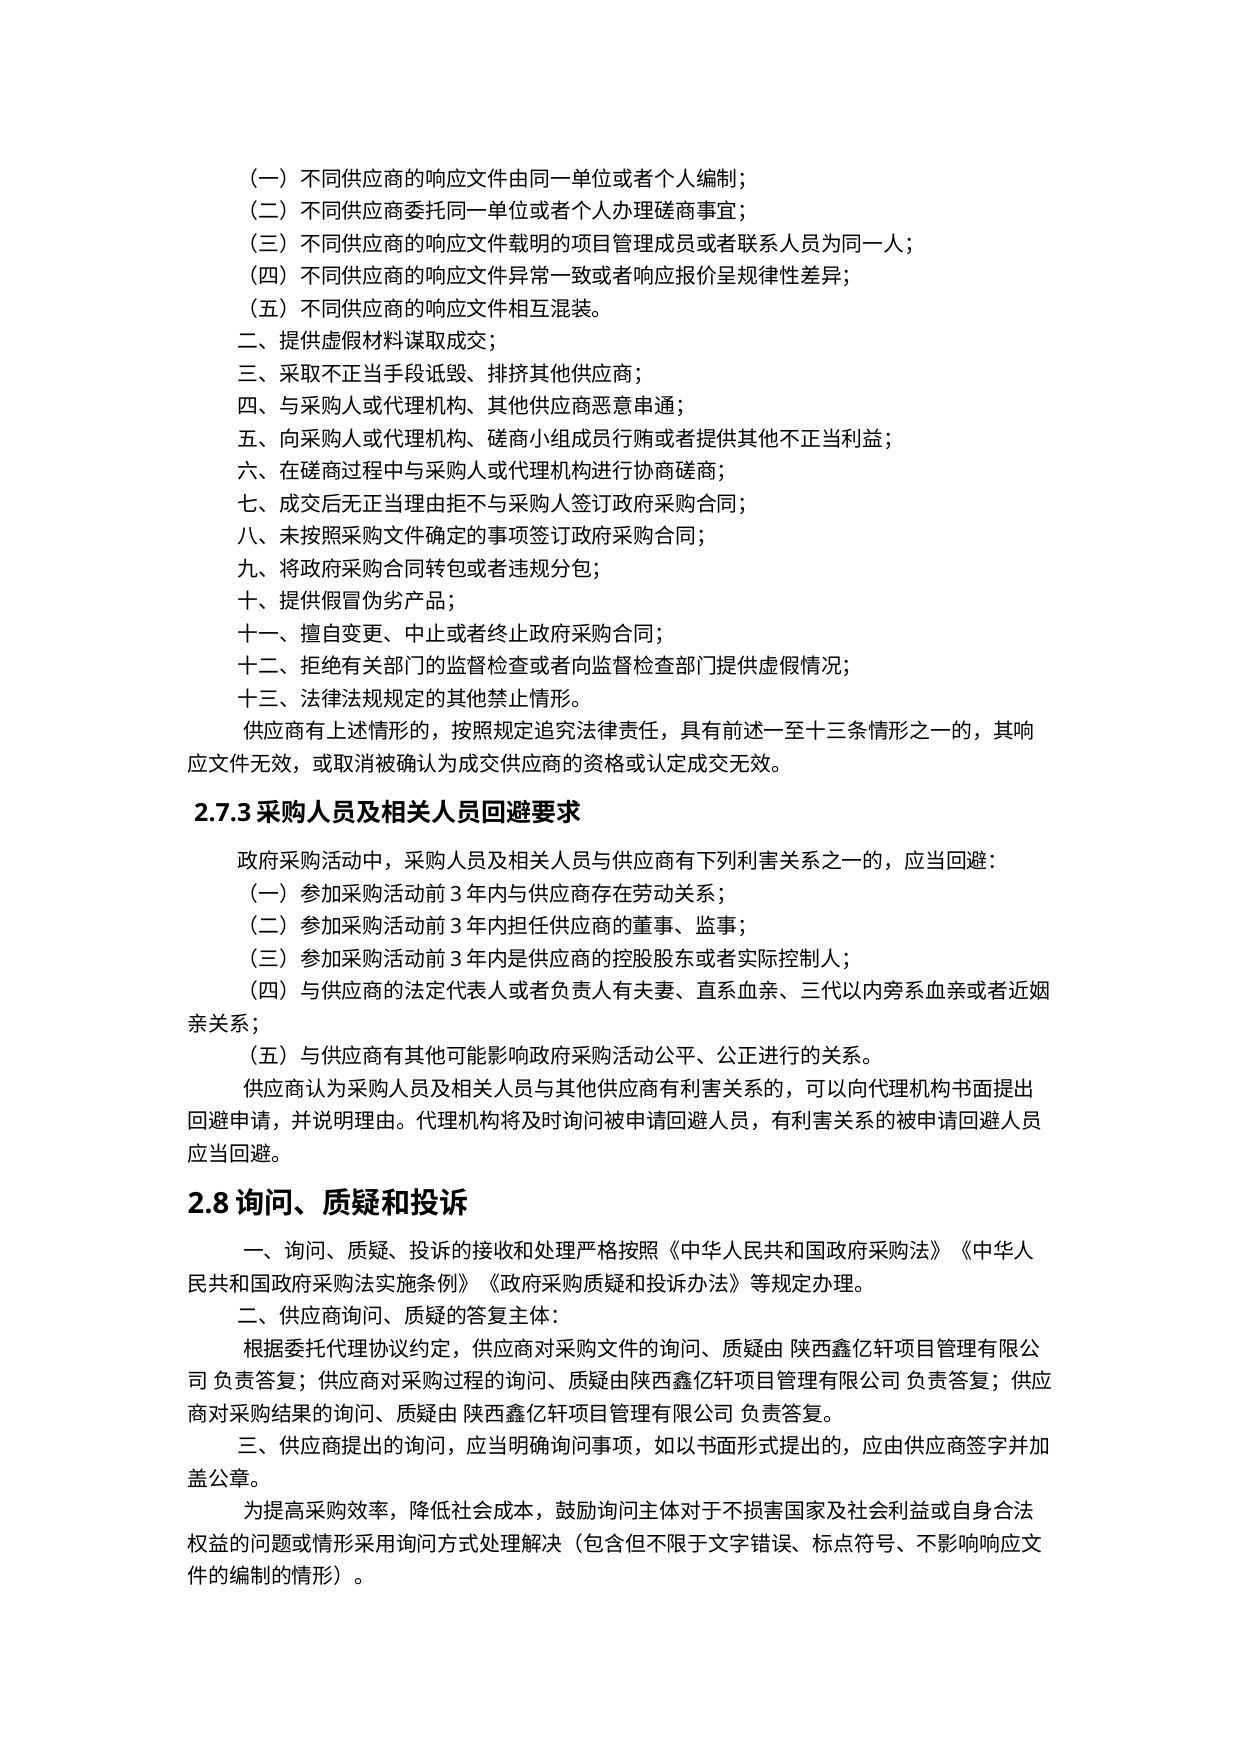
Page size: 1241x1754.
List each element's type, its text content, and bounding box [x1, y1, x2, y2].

text 2.7.3采购人员及相关人员回避要求 [187, 779, 1053, 844]
text 二、供应商询问、质疑的答复主体： [187, 1299, 1053, 1332]
text 2.8询问、质疑和投诉 [187, 1169, 1053, 1234]
text 供应商认为采购人员及相关人员与其他供应商有利害关系的，可以向代理机构书面提出回避申请，并说明理由。代理机构将及时询问被申请回避人员，有利害关系的被申请回避人员应当回避。 [187, 1072, 1053, 1169]
text 三、供应商提出的询问，应当明确询问事项，如以书面形式提出的，应由供应商签字并加盖公章。 [187, 1429, 1053, 1494]
text （二）不同供应商委托同一单位或者个人办理磋商事宜； [187, 194, 1053, 227]
text （五）不同供应商的响应文件相互混装。 [187, 292, 1053, 324]
text （三）不同供应商的响应文件载明的项目管理成员或者联系人员为同一人； [187, 227, 1053, 259]
text （四）不同供应商的响应文件异常一致或者响应报价呈规律性差异； [187, 259, 1053, 292]
text 十、提供假冒伪劣产品； [187, 584, 1053, 617]
text 十二、拒绝有关部门的监督检查或者向监督检查部门提供虚假情况； [187, 649, 1053, 682]
text 八、未按照采购文件确定的事项签订政府采购合同； [187, 519, 1053, 552]
text （一）参加采购活动前3年内与供应商存在劳动关系； [187, 877, 1053, 909]
text 六、在磋商过程中与采购人或代理机构进行协商磋商； [187, 454, 1053, 487]
text 十一、擅自变更、中止或者终止政府采购合同； [187, 617, 1053, 649]
text 九、将政府采购合同转包或者违规分包； [187, 552, 1053, 584]
text 根据委托代理协议约定，供应商对采购文件的询问、质疑由 陕西鑫亿轩项目管理有限公司 负责答复；供应商对采购过程的询问、质疑由陕西鑫亿轩项目管理有限公司 负责答复；供应商对采购结果的询问、质疑由 陕西鑫亿轩项目管理有限公司 负责答复。 [187, 1332, 1053, 1429]
text 四、与采购人或代理机构、其他供应商恶意串通； [187, 389, 1053, 422]
text 政府采购活动中，采购人员及相关人员与供应商有下列利害关系之一的，应当回避： [187, 844, 1053, 877]
text 十三、法律法规规定的其他禁止情形。 [187, 682, 1053, 714]
text （三）参加采购活动前3年内是供应商的控股股东或者实际控制人； [187, 942, 1053, 974]
text 二、提供虚假材料谋取成交； [187, 324, 1053, 357]
text （二）参加采购活动前3年内担任供应商的董事、监事； [187, 909, 1053, 942]
text 一、询问、质疑、投诉的接收和处理严格按照《中华人民共和国政府采购法》《中华人民共和国政府采购法实施条例》《政府采购质疑和投诉办法》等规定办理。 [187, 1234, 1053, 1299]
text （五）与供应商有其他可能影响政府采购活动公平、公正进行的关系。 [187, 1039, 1053, 1072]
text 七、成交后无正当理由拒不与采购人签订政府采购合同； [187, 487, 1053, 519]
text 为提高采购效率，降低社会成本，鼓励询问主体对于不损害国家及社会利益或自身合法权益的问题或情形采用询问方式处理解决（包含但不限于文字错误、标点符号、不影响响应文件的编制的情形）。 [187, 1494, 1053, 1592]
text （四）与供应商的法定代表人或者负责人有夫妻、直系血亲、三代以内旁系血亲或者近姻亲关系； [187, 974, 1053, 1039]
text （一）不同供应商的响应文件由同一单位或者个人编制； [187, 162, 1053, 194]
text 三、采取不正当手段诋毁、排挤其他供应商； [187, 357, 1053, 389]
text 五、向采购人或代理机构、磋商小组成员行贿或者提供其他不正当利益； [187, 422, 1053, 454]
text 供应商有上述情形的，按照规定追究法律责任，具有前述一至十三条情形之一的，其响应文件无效，或取消被确认为成交供应商的资格或认定成交无效。 [187, 714, 1053, 779]
